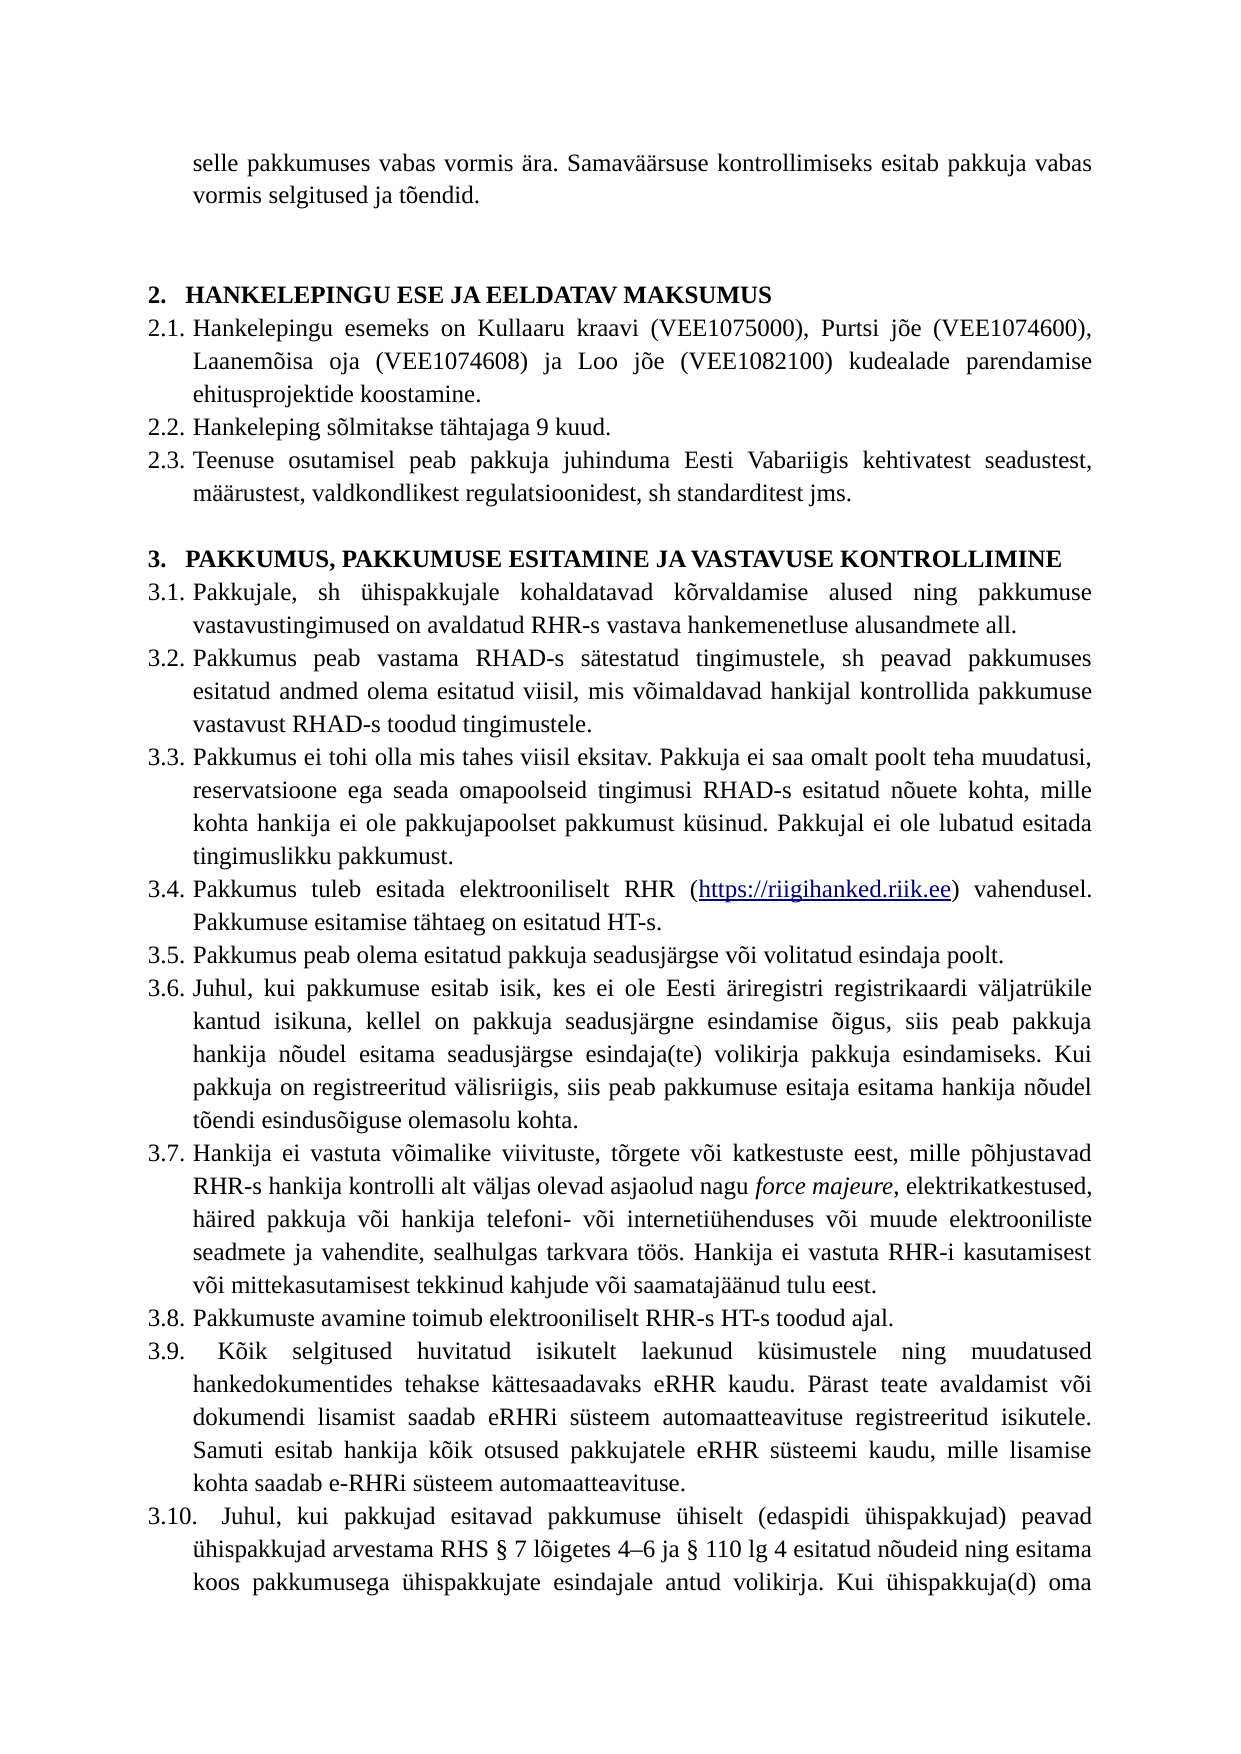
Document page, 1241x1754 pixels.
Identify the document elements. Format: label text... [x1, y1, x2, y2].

text Pakkumus peab olema esitatud pakkuja seadusjärgse või volitatud esindaja poolt. [148, 940, 1093, 969]
text Pakkumus ei tohi olla mis tahes viisil eksitav. Pakkuja ei saa omalt poolt teha muudatusi, reservatsioone ega seada omapoolseid tingimusi RHAD-s esitatud nõuete kohta, mille kohta hankija ei ole pakkujapoolset pakkumust küsinud. Pakkujal ei ole lubatud esitada tingimuslikku pakkumust. [148, 742, 1093, 870]
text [148, 1501, 1093, 1596]
text Juhul, kui pakkumuse esitab isik, kes ei ole Eesti äriregistri registrikaardi väljatrükile kantud isikuna, kellel on pakkuja seadusjärgne esindamise õigus, siis peab pakkuja hankija nõudel esitama seadusjärgse esindaja(te) volikirja pakkuja esindamiseks. Kui pakkuja on registreeritud välisriigis, siis peab pakkumuse esitaja esitama hankija nõudel tõendi esindusõiguse olemasolu kohta. [148, 973, 1093, 1134]
list HANKELEPINGU ESE JA EELDATAV MAKSUMUS [148, 280, 1093, 308]
text Hankija ei vastuta võimalike viivituste, tõrgete või katkestuste eest, mille põhjustavad RHR-s hankija kontrolli alt väljas olevad asjaolud nagu force majeure, elektrikatkestused, häired pakkuja või hankija telefoni- või internetiühenduses või muude elektrooniliste seadmete ja vahendite, sealhulgas tarkvara töös. Hankija ei vastuta RHR-i kasutamisest või mittekasutamisest tekkinud kahjude või saamatajäänud tulu eest. [148, 1138, 1093, 1299]
list PAKKUMUS, PAKKUMUSE ESITAMINE JA VASTAVUSE KONTROLLIMINE [148, 544, 1093, 573]
text Kõik selgitused huvitatud isikutelt laekunud küsimustele ning muudatused hankedokumentides tehakse kättesaadavaks eRHR kaudu. Pärast teate avaldamist või dokumendi lisamist saadab eRHRi süsteem automaatteavituse registreeritud isikutele. Samuti esitab hankija kõik otsused pakkujatele eRHR süsteemi kaudu, mille lisamise kohta saadab e-RHRi süsteem automaatteavituse. [148, 1336, 1093, 1497]
text Pakkumus peab vastama RHAD-s sätestatud tingimustele, sh peavad pakkumuses esitatud andmed olema esitatud viisil, mis võimaldavad hankijal kontrollida pakkumuse vastavust RHAD-s toodud tingimustele. [148, 643, 1093, 738]
text Pakkumuste avamine toimub elektrooniliselt RHR-s HT-s toodud ajal. [148, 1303, 1093, 1332]
text Pakkujale, sh ühispakkujale kohaldatavad kõrvaldamise alused ning pakkumuse vastavustingimused on avaldatud RHR-s vastava hankemenetluse alusandmete all. [148, 577, 1093, 639]
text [148, 148, 1093, 209]
text Hankeleping sõlmitakse tähtajaga 9 kuud. [148, 412, 1093, 441]
text Teenuse osutamisel peab pakkuja juhinduma Eesti Vabariigis kehtivatest seadustest, määrustest, valdkondlikest regulatsioonidest, sh standarditest jms. [148, 445, 1093, 507]
text Hankelepingu esemeks on Kullaaru kraavi (VEE1075000), Purtsi jõe (VEE1074600), Laanemõisa oja (VEE1074608) ja Loo jõe (VEE1082100) kudealade parendamise ehitusprojektide koostamine. [148, 313, 1093, 407]
text Pakkumus tuleb esitada elektrooniliselt RHR (https://riigihanked.riik.ee) vahendusel. Pakkumuse esitamise tähtaeg on esitatud HT-s. [148, 874, 1093, 936]
